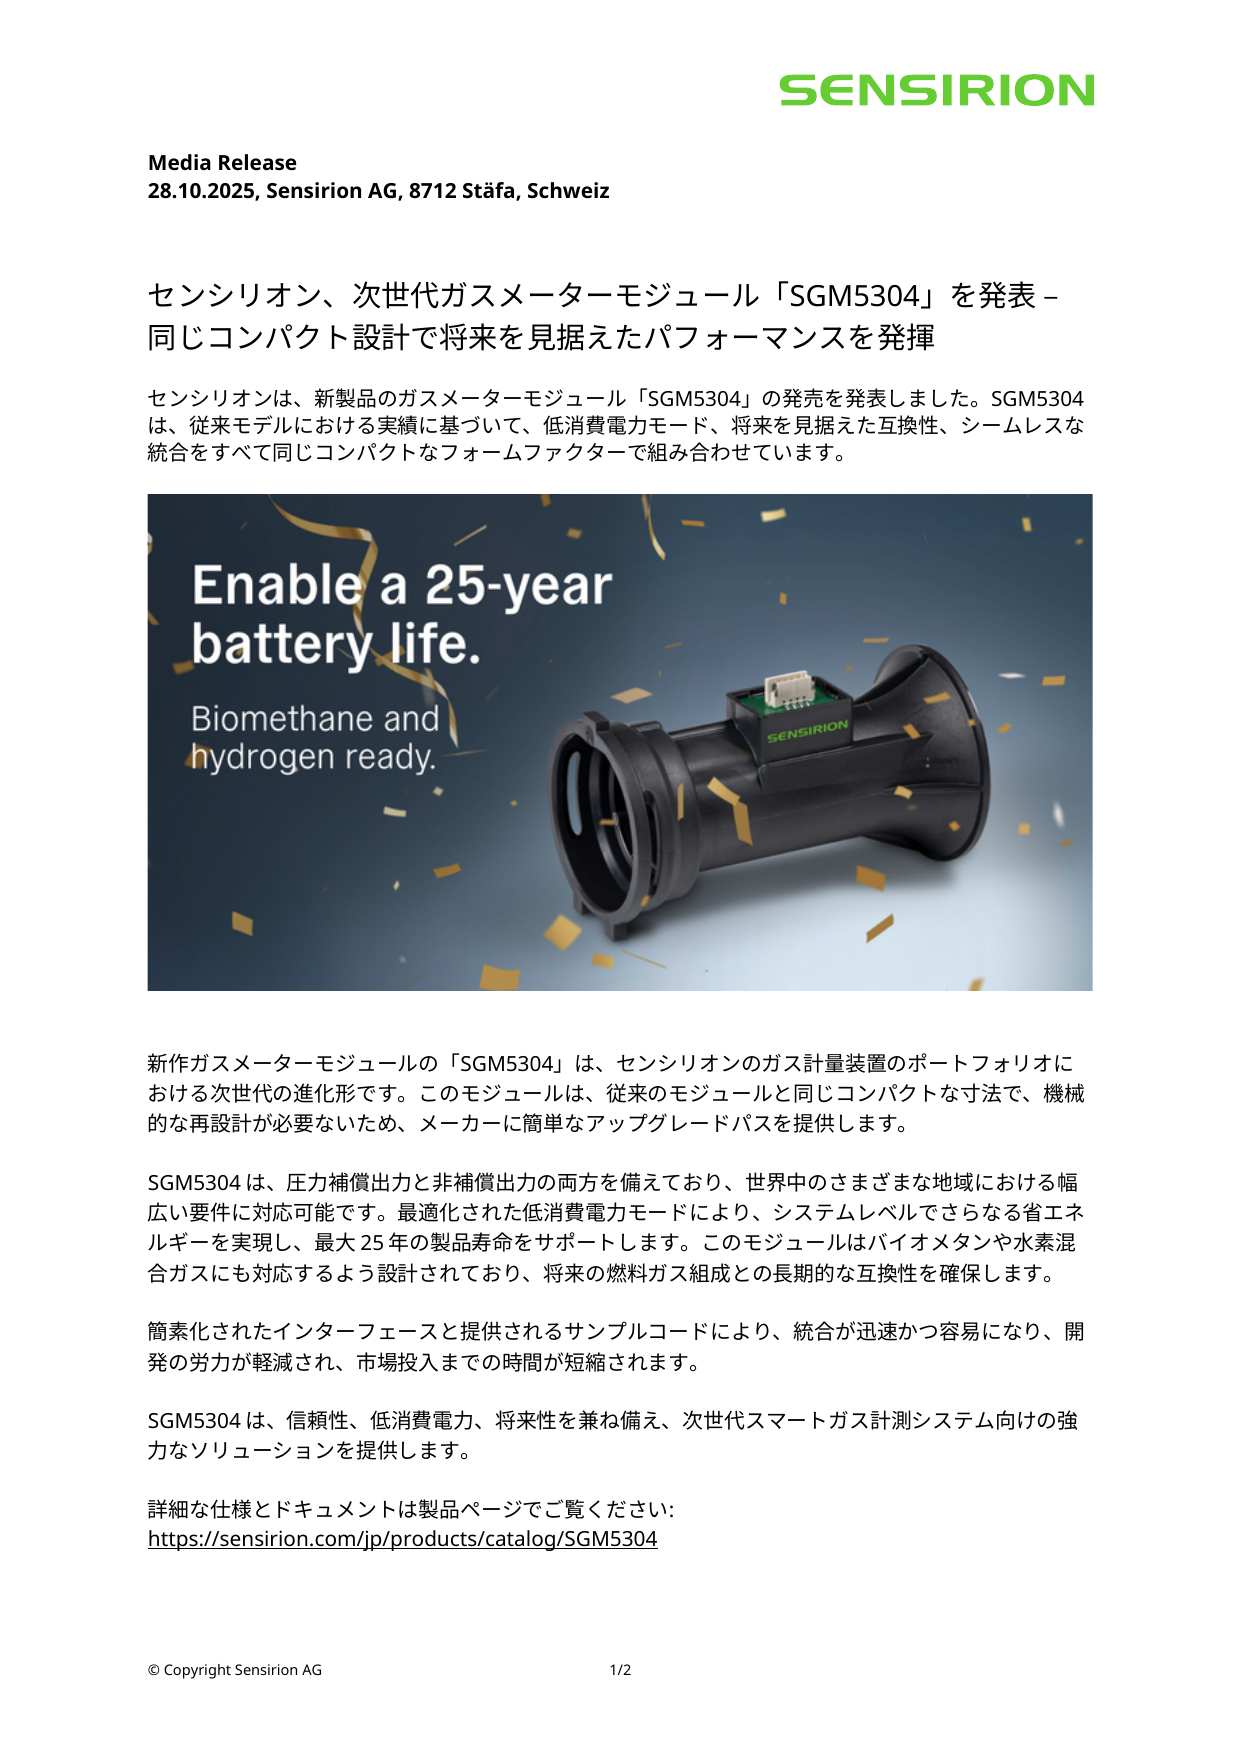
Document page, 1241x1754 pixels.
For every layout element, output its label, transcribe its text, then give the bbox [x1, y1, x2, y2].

subtitle センシリオンは、新製品のガスメーターモジュール「SGM5304」の発売を発表しました。SGM5304は、従来モデルにおける実績に基づいて、低消費電力モード、将来を見据えた互換性、シームレスな統合をすべて同じコンパクトなフォームファクターで組み合わせています。 [148, 384, 1092, 466]
text 新作ガスメーターモジュールの「SGM5304」は、センシリオンのガス計量装置のポートフォリオにおける次世代の進化形です。このモジュールは、従来のモジュールと同じコンパクトな寸法で、機械的な再設計が必要ないため、メーカーに簡単なアップグレードパスを提供します。 [148, 1047, 1092, 1138]
text SGM5304は、信頼性、低消費電力、将来性を兼ね備え、次世代スマートガス計測システム向けの強力なソリューションを提供します。 [148, 1404, 1092, 1465]
text センシリオン、次世代ガスメーターモジュール「SGM5304」を発表 – 同じコンパクト設計で将来を見据えたパフォーマンスを発揮 [148, 273, 1092, 357]
text 簡素化されたインターフェースと提供されるサンプルコードにより、統合が迅速かつ容易になり、開発の労力が軽減され、市場投入までの時間が短縮されます。 [148, 1316, 1092, 1376]
text 詳細な仕様とドキュメントは製品ページでご覧ください: https://sensirion.com/jp/products/catalog/SGM5304 [148, 1493, 1092, 1552]
text 28.10.2025, Sensirion AG, 8712 Stäfa, Schweiz [148, 176, 1092, 204]
text SGM5304は、圧力補償出力と非補償出力の両方を備えており、世界中のさまざまな地域における幅広い要件に対応可能です。最適化された低消費電力モードにより、システムレベルでさらなる省エネルギーを実現し、最大25年の製品寿命をサポートします。このモジュールはバイオメタンや水素混合ガスにも対応するよう設計されており、将来の燃料ガス組成との長期的な互換性を確保します。 [148, 1166, 1092, 1287]
text Media Release [148, 148, 1092, 176]
picture [147, 494, 1093, 991]
